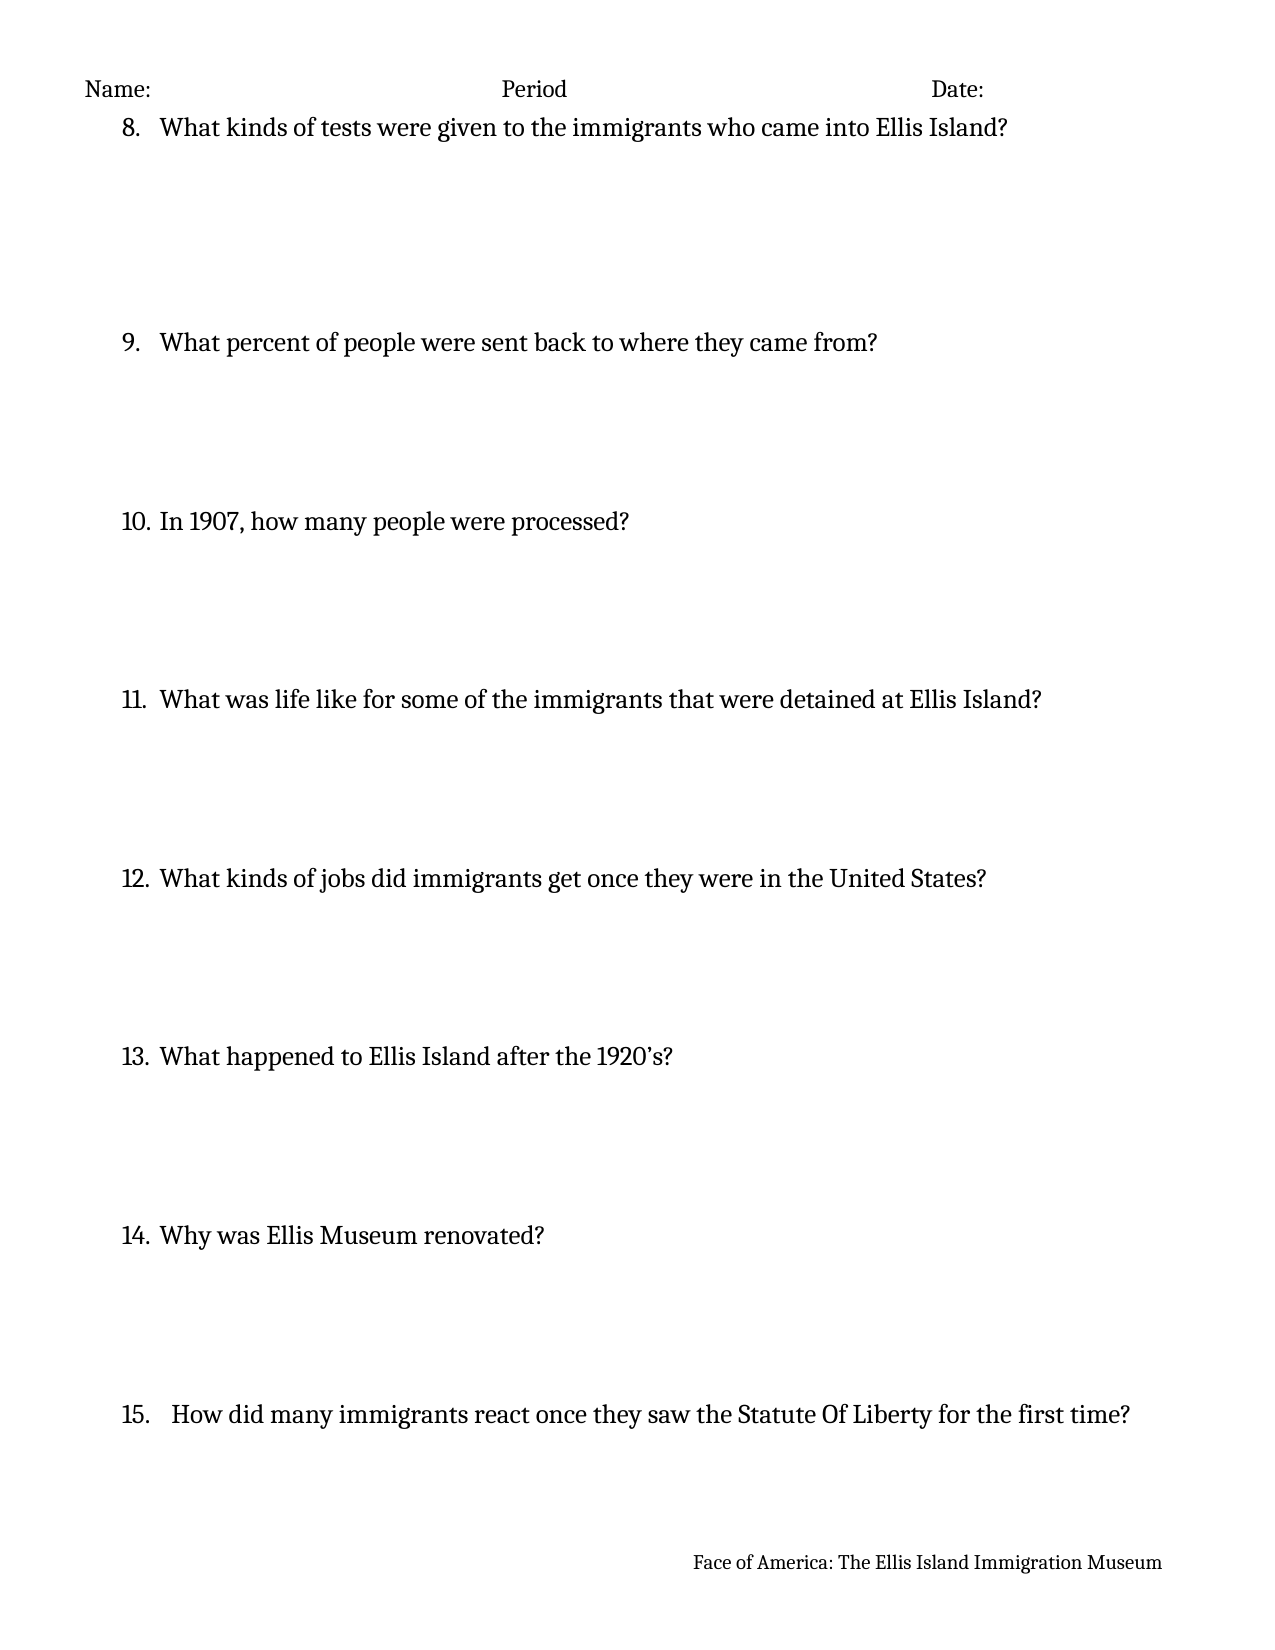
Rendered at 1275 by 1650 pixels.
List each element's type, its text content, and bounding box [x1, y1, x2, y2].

list What percent of people were sent back to where they came from? [122, 327, 1162, 358]
list How did many immigrants react once they saw the Statute Of Liberty for the first time? [122, 1399, 1162, 1430]
list What happened to Ellis Island after the 1920’s? [122, 1041, 1162, 1073]
list What was life like for some of the immigrants that were detained at Ellis Island? [122, 684, 1162, 715]
list In 1907, how many people were processed? [122, 506, 1162, 537]
list What kinds of tests were given to the immigrants who came into Ellis Island? [122, 112, 1162, 144]
list Why was Ellis Museum renovated? [122, 1220, 1162, 1251]
list What kinds of jobs did immigrants get once they were in the United States? [122, 863, 1162, 894]
